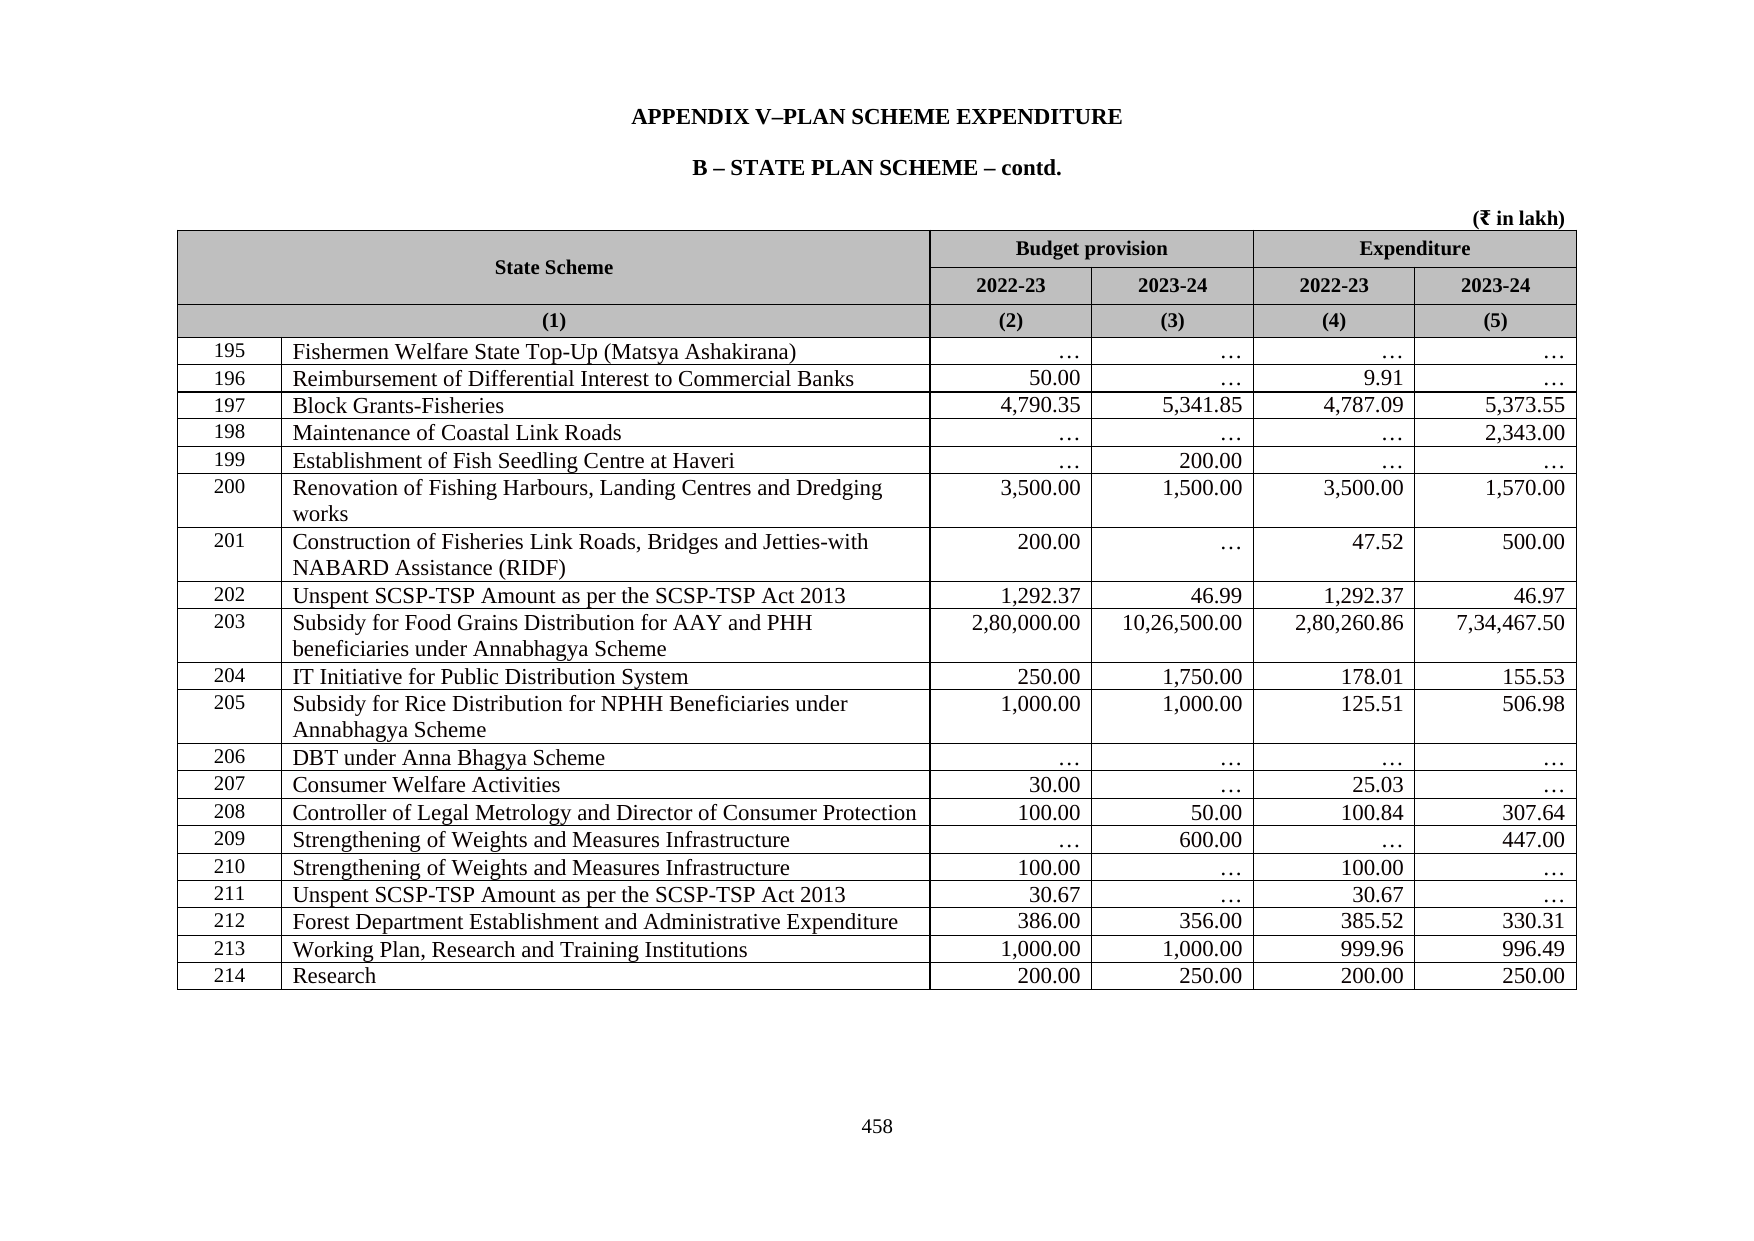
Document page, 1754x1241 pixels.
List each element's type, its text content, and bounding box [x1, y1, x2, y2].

table_cell 1,500.00 [1092, 474, 1253, 527]
table_cell … [1254, 419, 1414, 446]
table_cell 1,000.00 [1092, 936, 1253, 962]
table_cell DBT under Anna Bhagya Scheme [282, 744, 929, 770]
table_cell 2022-23 [1254, 268, 1414, 304]
table_cell 386.00 [931, 908, 1091, 935]
table_cell Consumer Welfare Activities [282, 771, 929, 798]
table_cell Maintenance of Coastal Link Roads [282, 419, 929, 446]
table_cell 30.00 [931, 771, 1091, 798]
table_cell Reimbursement of Differential Interest to Commercial Banks [282, 365, 929, 391]
table_cell … [1092, 419, 1253, 446]
table_cell 9.91 [1254, 365, 1414, 391]
table_cell Research [282, 963, 929, 989]
table_cell Fishermen Welfare State Top-Up (Matsya Ashakirana) [282, 338, 929, 364]
table_cell 2023-24 [1415, 268, 1576, 304]
text B – STATE PLAN SCHEME – contd. [150, 154, 1604, 181]
table_cell 155.53 [1415, 663, 1576, 689]
table_cell 1,292.37 [931, 582, 1091, 608]
table_cell IT Initiative for Public Distribution System [282, 663, 929, 689]
table_cell 207 [178, 771, 281, 798]
table_cell Construction of Fisheries Link Roads, Bridges and Jetties-with NABARD Assistance (RIDF) [282, 528, 929, 581]
table_cell 506.98 [1415, 690, 1576, 743]
table_cell 200 [178, 474, 281, 527]
table_cell 1,000.00 [1092, 690, 1253, 743]
table_cell 211 [178, 881, 281, 907]
table_cell 385.52 [1254, 908, 1414, 935]
table_cell 197 [178, 393, 281, 418]
table_cell 500.00 [1415, 528, 1576, 581]
text APPENDIX V–PLAN SCHEME EXPENDITURE [150, 103, 1604, 130]
table_cell … [1415, 771, 1576, 798]
table_cell … [931, 419, 1091, 446]
table_cell 208 [178, 799, 281, 825]
table_cell 30.67 [931, 881, 1091, 907]
table_cell … [1092, 338, 1253, 364]
table_cell 999.96 [1254, 936, 1414, 962]
table_cell 2,343.00 [1415, 419, 1576, 446]
table_cell 213 [178, 936, 281, 962]
table_cell 201 [178, 528, 281, 581]
table_cell 3,500.00 [1254, 474, 1414, 527]
table_cell … [1254, 744, 1414, 770]
table_cell 1,292.37 [1254, 582, 1414, 608]
table_cell 600.00 [1092, 826, 1253, 852]
table_cell 30.67 [1254, 881, 1414, 907]
table_cell Block Grants-Fisheries [282, 393, 929, 418]
table_cell 202 [178, 582, 281, 608]
table_cell … [1092, 744, 1253, 770]
table_cell 198 [178, 419, 281, 446]
table_cell 205 [178, 690, 281, 743]
table_cell 199 [178, 447, 281, 473]
table_cell 1,570.00 [1415, 474, 1576, 527]
table_cell 214 [178, 963, 281, 989]
table_cell 1,000.00 [931, 690, 1091, 743]
table_cell 5,373.55 [1415, 393, 1576, 418]
table_cell Budget provision [931, 231, 1253, 267]
table_cell 100.00 [1254, 854, 1414, 880]
table_cell 206 [178, 744, 281, 770]
table_cell Strengthening of Weights and Measures Infrastructure [282, 854, 929, 880]
table_cell 250.00 [1415, 963, 1576, 989]
table_cell 307.64 [1415, 799, 1576, 825]
table_cell … [1092, 881, 1253, 907]
table_header (₹ in lakh) [178, 206, 1576, 229]
table_cell … [1092, 854, 1253, 880]
table_cell 250.00 [931, 663, 1091, 689]
table_cell 200.00 [931, 963, 1091, 989]
table_cell … [931, 744, 1091, 770]
table_cell 200.00 [931, 528, 1091, 581]
table_cell 250.00 [1092, 963, 1253, 989]
table_cell 47.52 [1254, 528, 1414, 581]
table_cell 2,80,260.86 [1254, 609, 1414, 662]
table_cell 996.49 [1415, 936, 1576, 962]
table_cell 1,000.00 [931, 936, 1091, 962]
table_cell … [1415, 365, 1576, 391]
table_cell … [1415, 881, 1576, 907]
table_cell 50.00 [931, 365, 1091, 391]
table_cell Renovation of Fishing Harbours, Landing Centres and Dredging works [282, 474, 929, 527]
table_cell 2,80,000.00 [931, 609, 1091, 662]
table_cell … [1092, 528, 1253, 581]
table_cell (4) [1254, 305, 1414, 337]
table_cell … [1415, 338, 1576, 364]
table_cell … [1254, 447, 1414, 473]
table_cell 5,341.85 [1092, 393, 1253, 418]
table_cell Strengthening of Weights and Measures Infrastructure [282, 826, 929, 852]
table_cell 447.00 [1415, 826, 1576, 852]
table_cell … [1254, 826, 1414, 852]
table_cell Subsidy for Rice Distribution for NPHH Beneficiaries under Annabhagya Scheme [282, 690, 929, 743]
table_cell 210 [178, 854, 281, 880]
table_cell Establishment of Fish Seedling Centre at Haveri [282, 447, 929, 473]
table_cell Unspent SCSP-TSP Amount as per the SCSP-TSP Act 2013 [282, 582, 929, 608]
table_cell 356.00 [1092, 908, 1253, 935]
table_cell 212 [178, 908, 281, 935]
table_cell (5) [1415, 305, 1576, 337]
table_cell 330.31 [1415, 908, 1576, 935]
table_cell 10,26,500.00 [1092, 609, 1253, 662]
table_cell … [1415, 744, 1576, 770]
table_cell (1) [178, 305, 929, 337]
table_cell 200.00 [1254, 963, 1414, 989]
table_cell … [1092, 771, 1253, 798]
table_cell 4,787.09 [1254, 393, 1414, 418]
table_cell 2022-23 [931, 268, 1091, 304]
table_cell … [931, 826, 1091, 852]
table_cell … [931, 338, 1091, 364]
table_cell 100.00 [931, 854, 1091, 880]
table_cell … [1254, 338, 1414, 364]
table_cell 3,500.00 [931, 474, 1091, 527]
table_cell Forest Department Establishment and Administrative Expenditure [282, 908, 929, 935]
table_cell … [1415, 447, 1576, 473]
table_cell Expenditure [1254, 231, 1576, 267]
table_cell … [931, 447, 1091, 473]
table_cell 196 [178, 365, 281, 391]
table_cell 46.97 [1415, 582, 1576, 608]
table_cell 209 [178, 826, 281, 852]
table_cell (3) [1092, 305, 1253, 337]
table_cell Subsidy for Food Grains Distribution for AAY and PHH beneficiaries under Annabhagya Scheme [282, 609, 929, 662]
table_cell 204 [178, 663, 281, 689]
table_cell 100.84 [1254, 799, 1414, 825]
table_cell 178.01 [1254, 663, 1414, 689]
table_cell 2023-24 [1092, 268, 1253, 304]
table_cell State Scheme [178, 231, 929, 304]
table_cell 200.00 [1092, 447, 1253, 473]
table_cell 7,34,467.50 [1415, 609, 1576, 662]
table_cell (2) [931, 305, 1091, 337]
table_cell Unspent SCSP-TSP Amount as per the SCSP-TSP Act 2013 [282, 881, 929, 907]
table_cell 195 [178, 338, 281, 364]
table_cell … [1415, 854, 1576, 880]
table_cell Working Plan, Research and Training Institutions [282, 936, 929, 962]
table_cell 50.00 [1092, 799, 1253, 825]
table_cell 4,790.35 [931, 393, 1091, 418]
table_cell 100.00 [931, 799, 1091, 825]
table_cell … [1092, 365, 1253, 391]
table_cell Controller of Legal Metrology and Director of Consumer Protection [282, 799, 929, 825]
table_cell 46.99 [1092, 582, 1253, 608]
table_cell 203 [178, 609, 281, 662]
table_cell 25.03 [1254, 771, 1414, 798]
table_cell 125.51 [1254, 690, 1414, 743]
table_cell 1,750.00 [1092, 663, 1253, 689]
